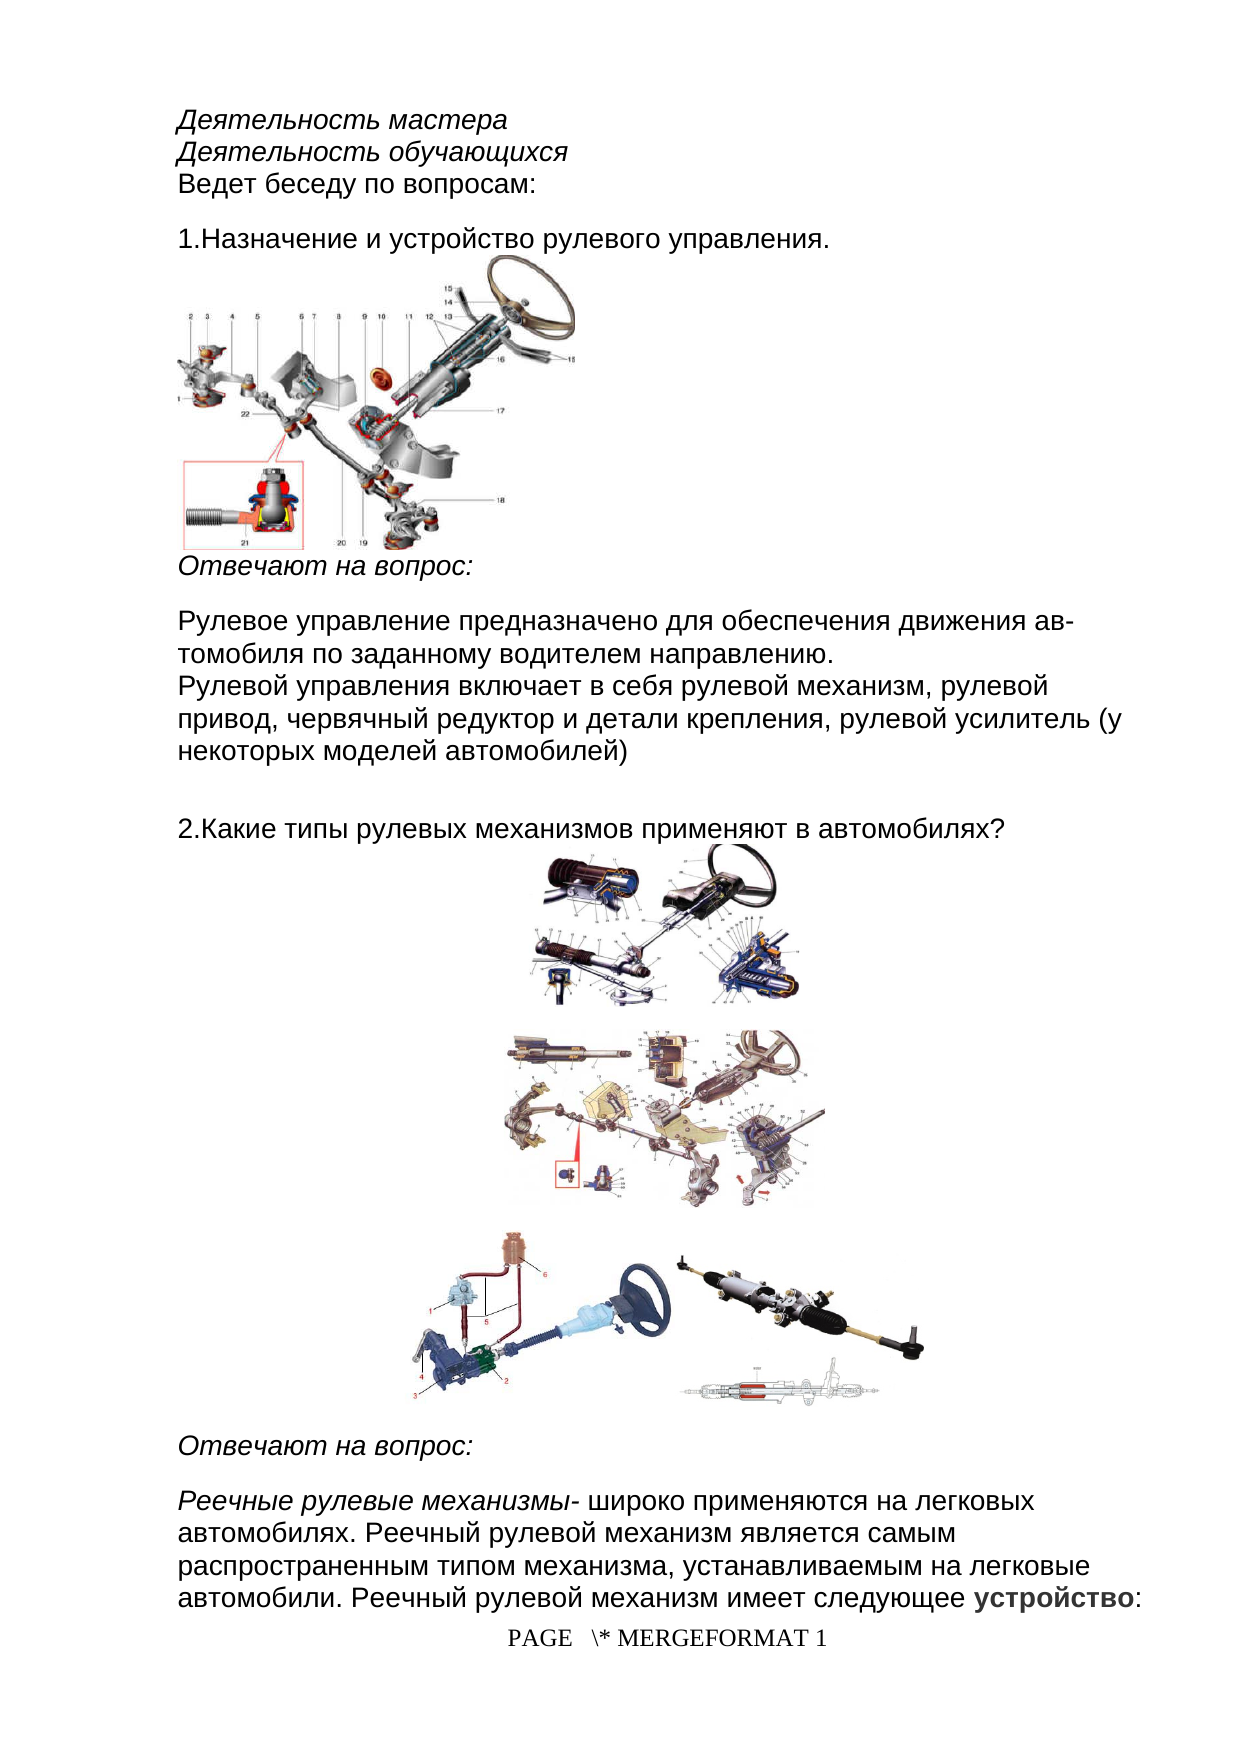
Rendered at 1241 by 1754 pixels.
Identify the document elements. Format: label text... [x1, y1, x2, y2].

text 2.Какие типы рулевых механизмов применяют в автомобилях? [177, 812, 1152, 844]
text Отвечают на вопрос: [177, 549, 1152, 582]
text 1.Назначение и устройство рулевого управления. [177, 222, 1152, 255]
picture [177, 255, 575, 550]
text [177, 1484, 1152, 1613]
picture [503, 1029, 826, 1208]
picture [404, 1230, 924, 1407]
text Отвечают на вопрос: [177, 1429, 1152, 1461]
text Деятельность мастера [177, 103, 1152, 135]
text Рулевое управление предназначено для обеспечения движения автомобиля по заданному водителем направлению. [177, 604, 1152, 669]
text Рулевой управления включает в себя рулевой механизм, рулевой привод, червячный редуктор и детали крепления, рулевой усилитель (у некоторых моделей автомобилей) [177, 669, 1152, 766]
text Деятельность обучающихся [177, 135, 1152, 167]
text Ведет беседу по вопросам: [177, 167, 1152, 200]
picture [528, 844, 801, 1007]
